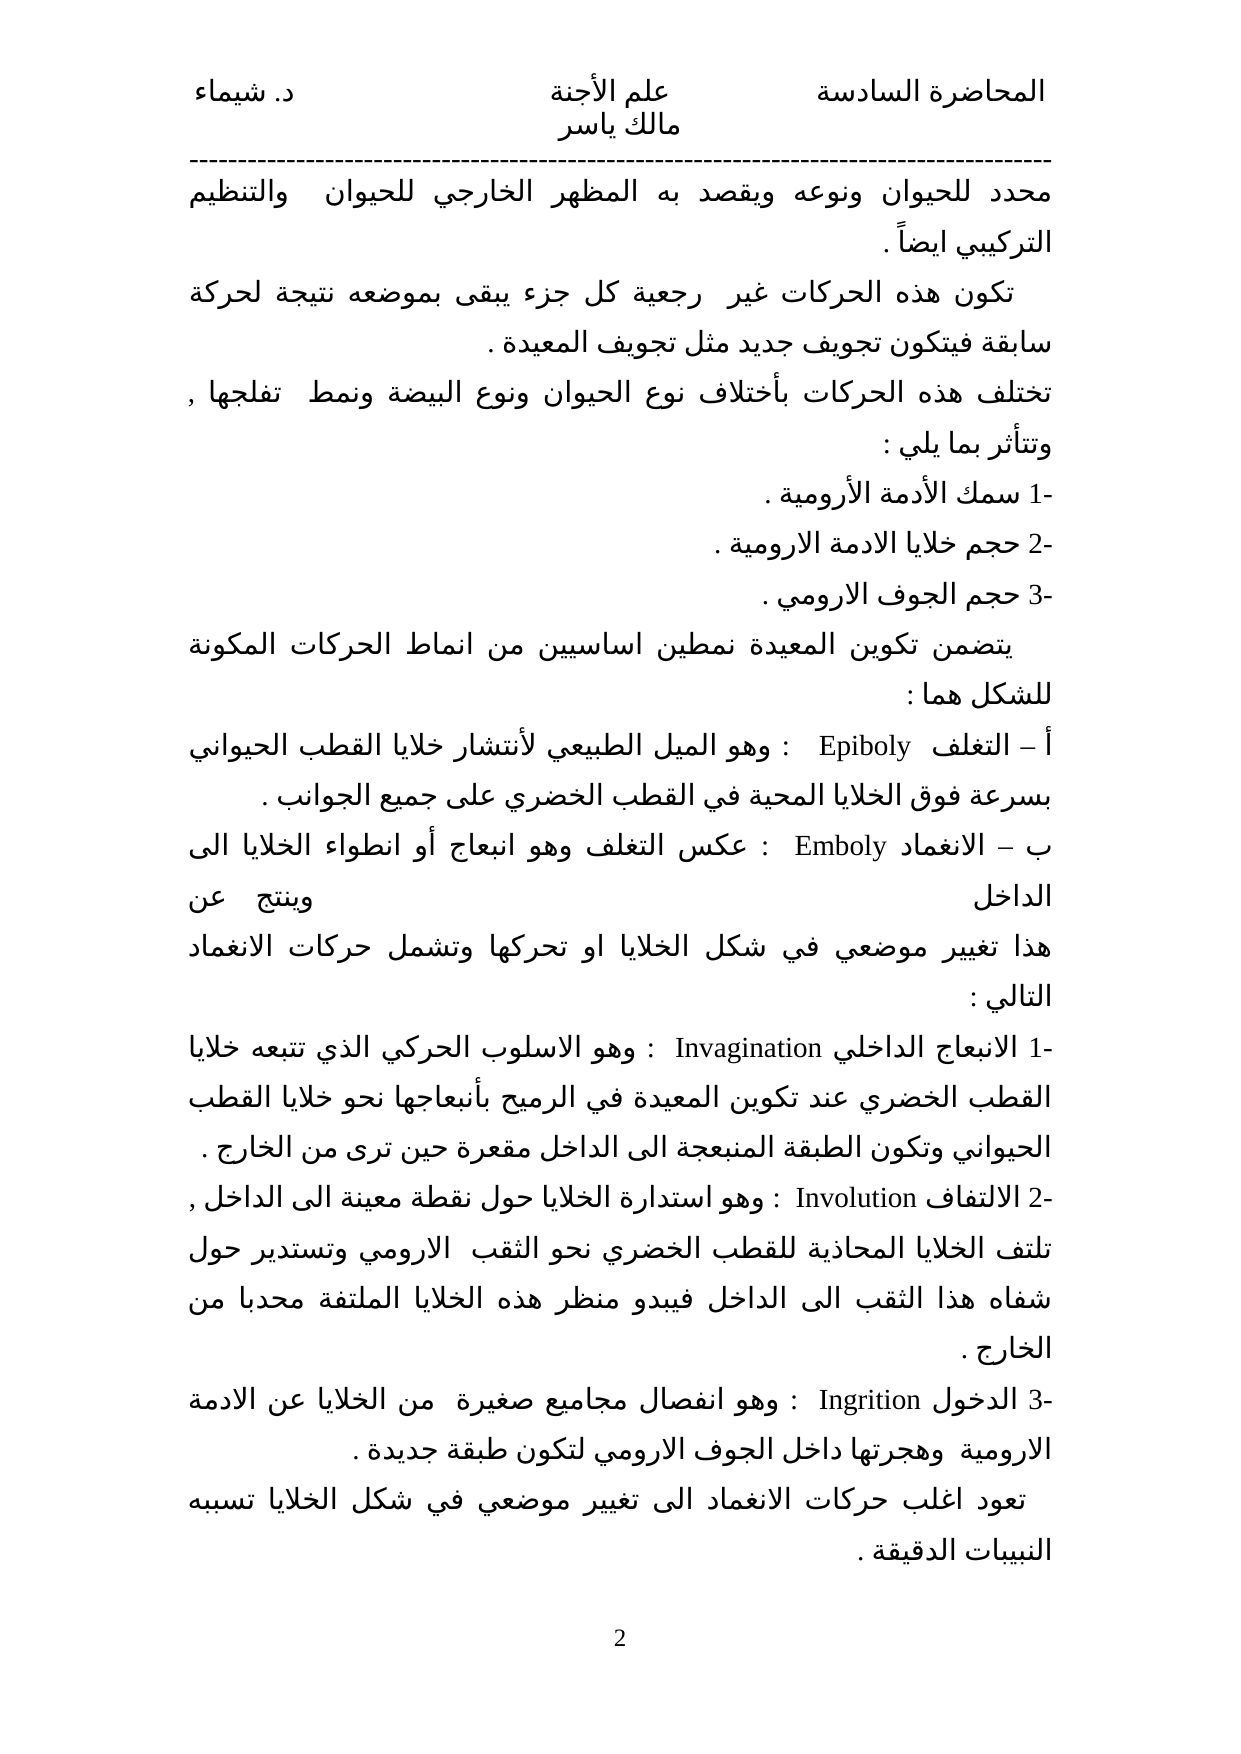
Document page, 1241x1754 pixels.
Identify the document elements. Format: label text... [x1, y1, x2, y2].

text -1 سمك الأدمة الأرومية . [187, 476, 1053, 510]
text -2 الالتفاف Involution : وهو استدارة الخلايا حول نقطة معينة الى الداخل , تلتف الخلايا المحاذية للقطب الخضري نحو الثقب الارومي وتستدير حول شفاه هذا الثقب الى الداخل فيبدو منظر هذه الخلايا الملتفة محدبا من الخارج . [187, 1181, 1053, 1365]
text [187, 174, 1053, 258]
text تختلف هذه الحركات بأختلاف نوع الحيوان ونوع البيضة ونمط تفلجها , وتتأثر بما يلي : [187, 376, 1053, 459]
text -1 الانبعاج الداخلي Invagination : وهو الاسلوب الحركي الذي تتبعه خلايا القطب الخضري عند تكوين المعيدة في الرميح بأنبعاجها نحو خلايا القطب الحيواني وتكون الطبقة المنبعجة الى الداخل مقعرة حين ترى من الخارج . [187, 1030, 1053, 1164]
text يتضمن تكوين المعيدة نمطين اساسيين من انماط الحركات المكونة للشكل هما : [187, 627, 1053, 711]
text ب – الانغماد Emboly : عكس التغلف وهو انبعاج أو انطواء الخلايا الى الداخل وينتج عن هذا تغيير موضعي في شكل الخلايا او تحركها وتشمل حركات الانغماد التالي : [187, 828, 1053, 1013]
text -2 حجم خلايا الادمة الارومية . [187, 527, 1053, 560]
text -3 الدخول Ingrition : وهو انفصال مجاميع صغيرة من الخلايا عن الادمة الارومية وهجرتها داخل الجوف الارومي لتكون طبقة جديدة . [187, 1382, 1053, 1466]
text أ – التغلف Epiboly : وهو الميل الطبيعي لأنتشار خلايا القطب الحيواني بسرعة فوق الخلايا المحية في القطب الخضري على جميع الجوانب . [187, 728, 1053, 812]
text -3 حجم الجوف الارومي . [187, 577, 1053, 610]
text تكون هذه الحركات غير رجعية كل جزء يبقى بموضعه نتيجة لحركة سابقة فيتكون تجويف جديد مثل تجويف المعيدة . [187, 275, 1053, 359]
text تعود اغلب حركات الانغماد الى تغيير موضعي في شكل الخلايا تسببه النبيبات الدقيقة . [187, 1482, 1053, 1566]
